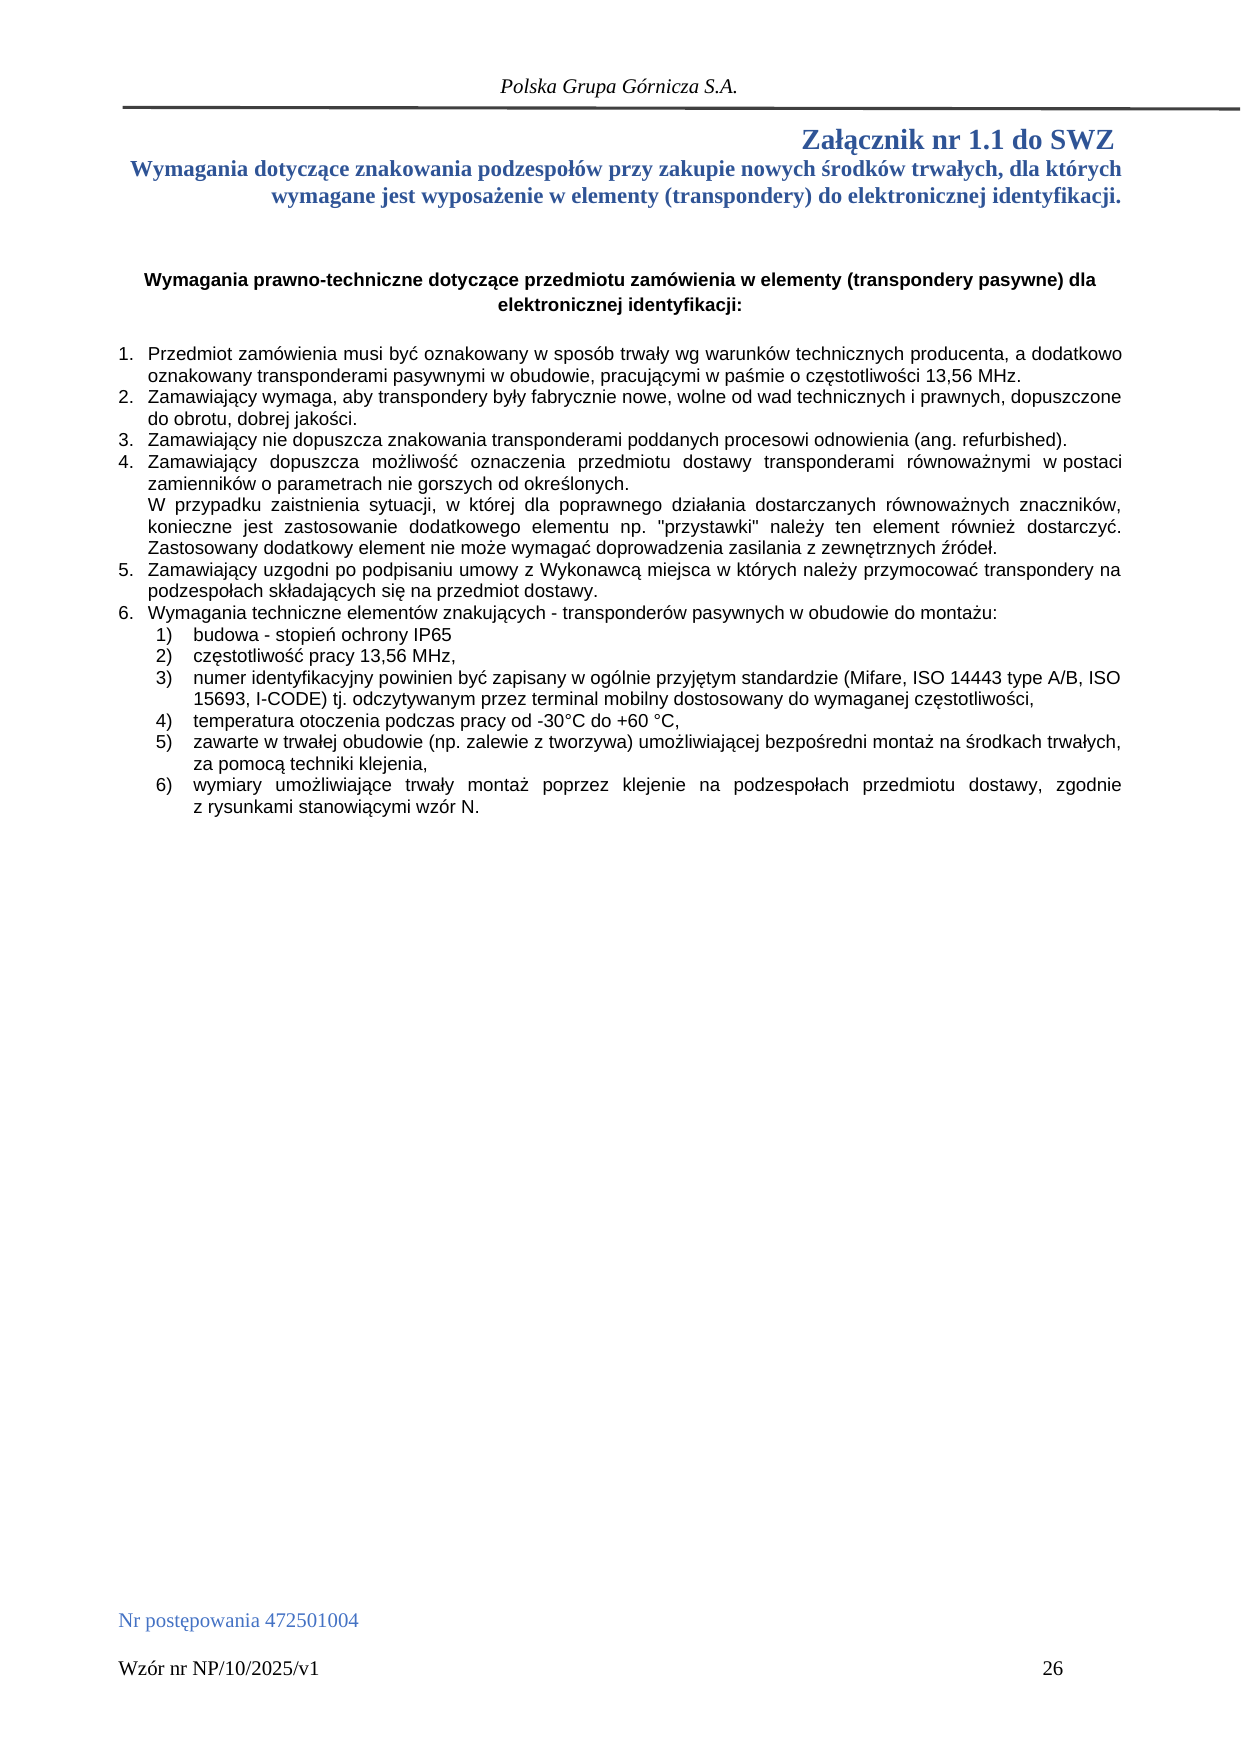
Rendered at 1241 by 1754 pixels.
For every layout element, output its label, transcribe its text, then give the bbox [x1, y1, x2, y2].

list Zamawiający nie dopuszcza znakowania transponderami poddanych procesowi odnowienia (ang. refurbished). [118, 429, 1122, 451]
text Wymagania prawno-techniczne dotyczące przedmiotu zamówienia w elementy (transpondery pasywne) dla elektronicznej identyfikacji: [118, 269, 1122, 315]
list Zamawiający dopuszcza możliwość oznaczenia przedmiotu dostawy transponderami równoważnymi w postaci zamienników o parametrach nie gorszych od określonych. [118, 451, 1122, 494]
list Przedmiot zamówienia musi być oznakowany w sposób trwały wg warunków technicznych producenta, a dodatkowo oznakowany transponderami pasywnymi w obudowie, pracującymi w paśmie o częstotliwości 13,56 MHz. [118, 343, 1122, 386]
list Wymagania techniczne elementów znakujących - transponderów pasywnych w obudowie do montażu: [118, 602, 1122, 623]
subtitle Załącznik nr 1.1 do SWZ Wymagania dotyczące znakowania podzespołów przy zakupie nowych środków trwałych, dla których wymagane jest wyposażenie w elementy (transpondery) do elektronicznej identyfikacji. [118, 122, 1122, 208]
list Zamawiający wymaga, aby transpondery były fabrycznie nowe, wolne od wad technicznych i prawnych, dopuszczone do obrotu, dobrej jakości. [118, 386, 1122, 429]
list częstotliwość pracy 13,56 MHz, [156, 645, 1122, 666]
list Zamawiający uzgodni po podpisaniu umowy z Wykonawcą miejsca w których należy przymocować transpondery na podzespołach składających się na przedmiot dostawy. [118, 559, 1122, 602]
text W przypadku zaistnienia sytuacji, w której dla poprawnego działania dostarczanych równoważnych znaczników, konieczne jest zastosowanie dodatkowego elementu np. "przystawki" należy ten element również dostarczyć. Zastosowany dodatkowy element nie może wymagać doprowadzenia zasilania z zewnętrznych źródeł. [148, 494, 1122, 559]
list zawarte w trwałej obudowie (np. zalewie z tworzywa) umożliwiającej bezpośredni montaż na środkach trwałych, za pomocą techniki klejenia, [156, 731, 1122, 774]
list budowa - stopień ochrony IP65 [156, 623, 1122, 645]
list wymiary umożliwiające trwały montaż poprzez klejenie na podzespołach przedmiotu dostawy, zgodnie z rysunkami stanowiącymi wzór N. [156, 774, 1122, 817]
list numer identyfikacyjny powinien być zapisany w ogólnie przyjętym standardzie (Mifare, ISO 14443 type A/B, ISO 15693, I-CODE) tj. odczytywanym przez terminal mobilny dostosowany do wymaganej częstotliwości, [156, 666, 1122, 709]
list temperatura otoczenia podczas pracy od -30°C do +60 °C, [156, 709, 1122, 731]
